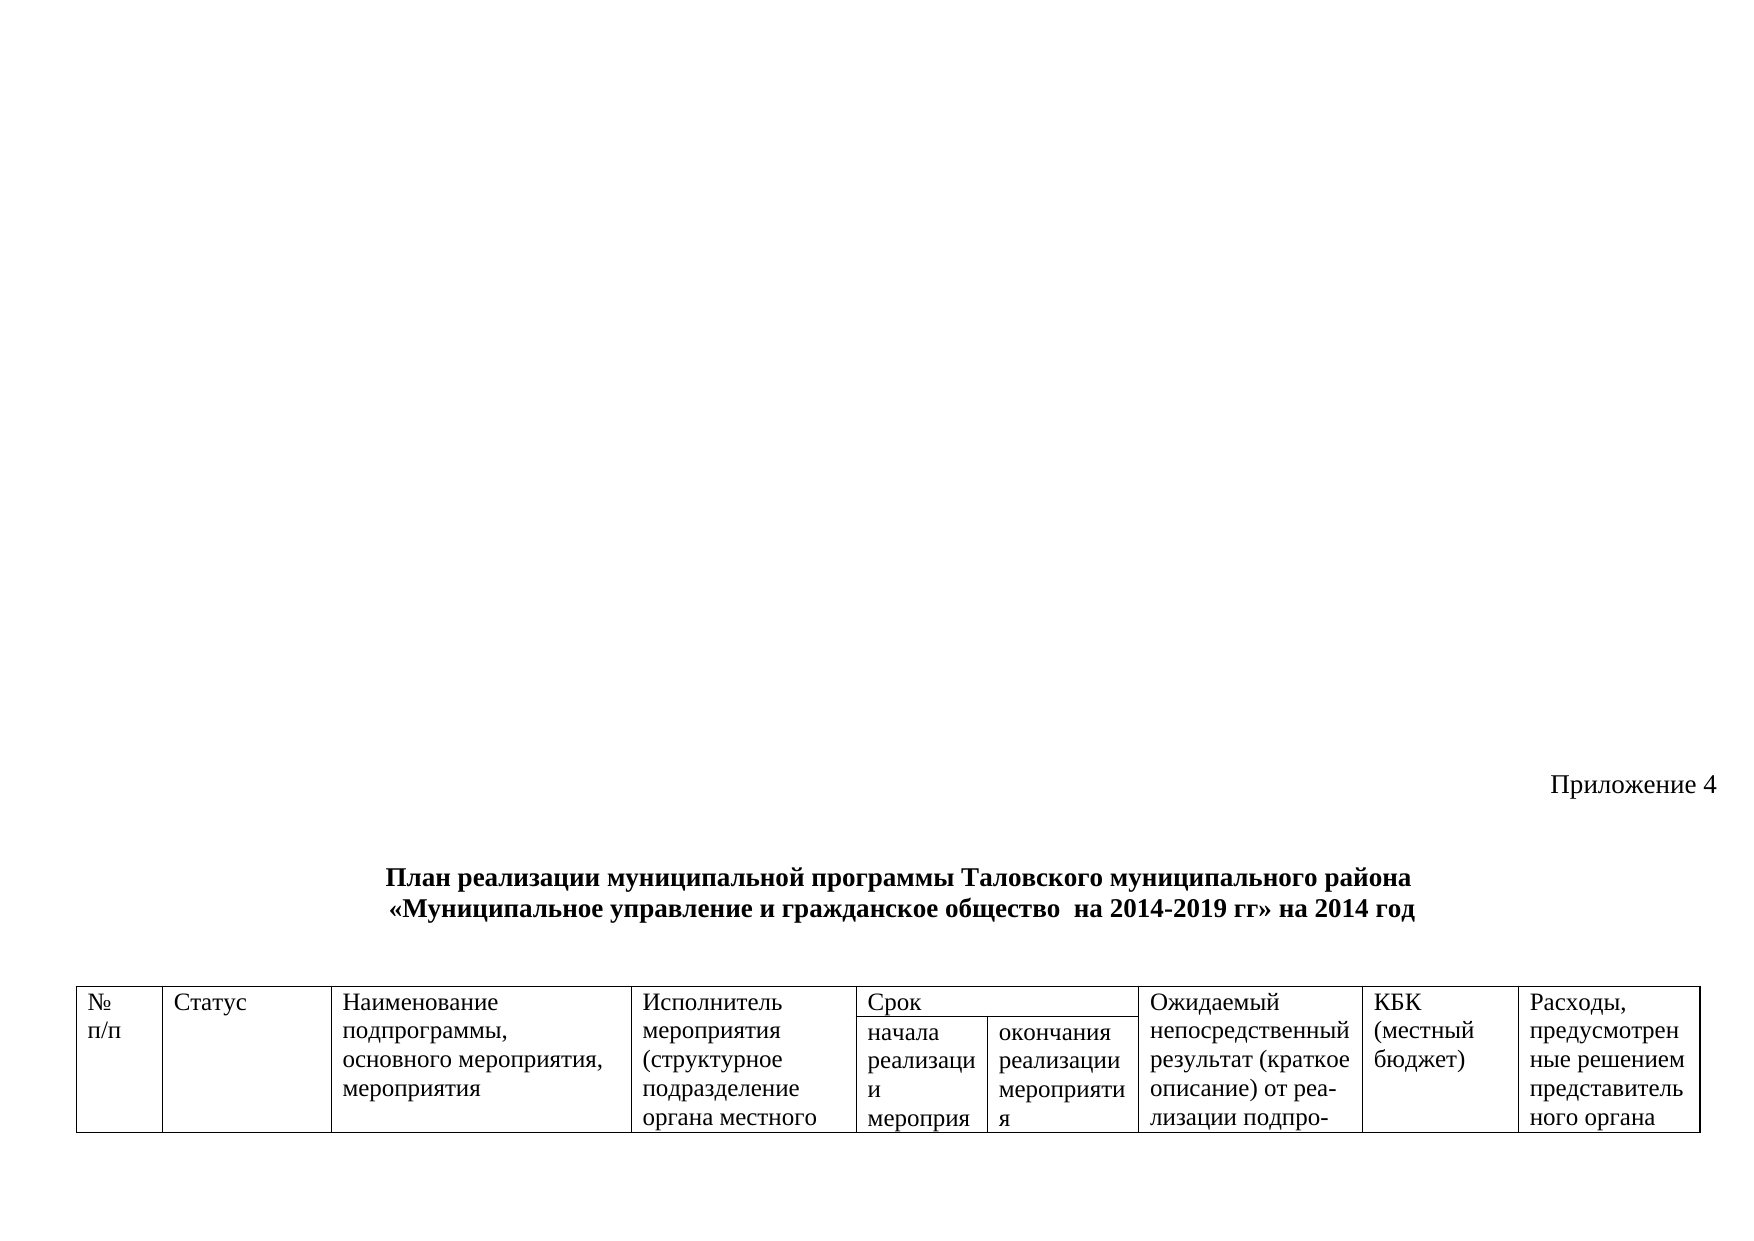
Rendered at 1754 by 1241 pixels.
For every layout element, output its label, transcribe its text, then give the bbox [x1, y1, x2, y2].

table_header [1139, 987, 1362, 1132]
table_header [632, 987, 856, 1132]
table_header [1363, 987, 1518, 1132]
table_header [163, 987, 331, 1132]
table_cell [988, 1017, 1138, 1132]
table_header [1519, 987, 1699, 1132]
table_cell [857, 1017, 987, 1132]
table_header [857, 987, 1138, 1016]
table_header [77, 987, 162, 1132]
text Приложение 4 [87, 768, 1717, 799]
text План реализации муниципальной программы Таловского муниципального района «Муниципальное управление и гражданское общество на 2014-2019 гг» на 2014 год [87, 861, 1717, 923]
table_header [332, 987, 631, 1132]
